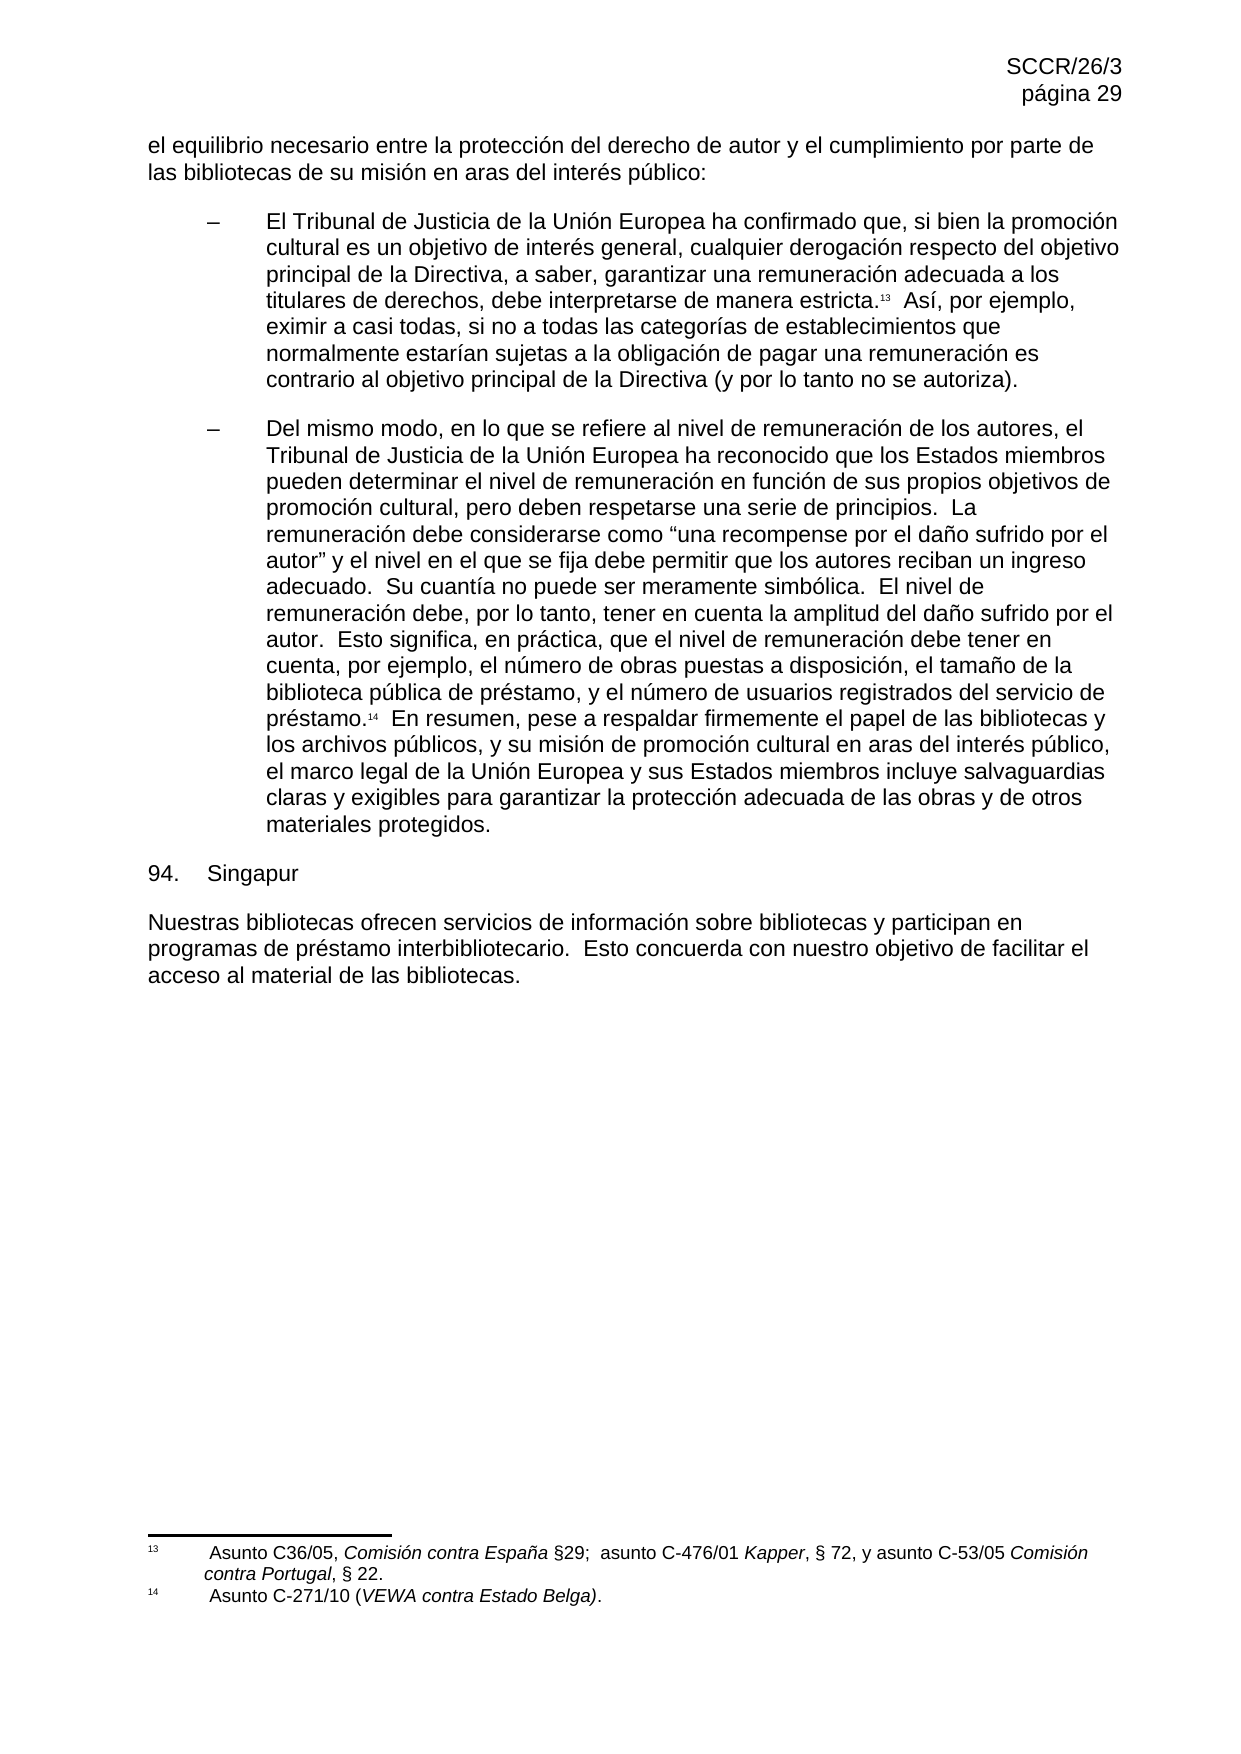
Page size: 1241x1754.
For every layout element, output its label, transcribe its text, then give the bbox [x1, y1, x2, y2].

list – El Tribunal de Justicia de la Unión Europea ha confirmado que, si bien la promoción cultural es un objetivo de interés general, cualquier derogación respecto del objetivo principal de la Directiva, a saber, garantizar una remuneración adecuada a los titulares de derechos, debe interpretarse de manera estricta. Así, por ejemplo, eximir a casi todas, si no a todas las categorías de establecimientos que normalmente estarían sujetas a la obligación de pagar una remuneración es contrario al objetivo principal de la Directiva (y por lo tanto no se autoriza). [207, 208, 1122, 392]
list – Del mismo modo, en lo que se refiere al nivel de remuneración de los autores, el Tribunal de Justicia de la Unión Europea ha reconocido que los Estados miembros pueden determinar el nivel de remuneración en función de sus propios objetivos de promoción cultural, pero deben respetarse una serie de principios. La remuneración debe considerarse como “una recompense por el daño sufrido por el autor” y el nivel en el que se fija debe permitir que los autores reciban un ingreso adecuado. Su cuantía no puede ser meramente simbólica. El nivel de remuneración debe, por lo tanto, tener en cuenta la amplitud del daño sufrido por el autor. Esto significa, en práctica, que el nivel de remuneración debe tener en cuenta, por ejemplo, el número de obras puestas a disposición, el tamaño de la biblioteca pública de préstamo, y el número de usuarios registrados del servicio de préstamo. En resumen, pese a respaldar firmemente el papel de las bibliotecas y los archivos públicos, y su misión de promoción cultural en aras del interés público, el marco legal de la Unión Europea y sus Estados miembros incluye salvaguardias claras y exigibles para garantizar la protección adecuada de las obras y de otros materiales protegidos. [207, 415, 1122, 837]
text Singapur [148, 860, 1122, 886]
list Nuestras bibliotecas ofrecen servicios de información sobre bibliotecas y participan en programas de préstamo interbibliotecario. Esto concuerda con nuestro objetivo de facilitar el acceso al material de las bibliotecas. [148, 909, 1122, 988]
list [148, 132, 1122, 185]
